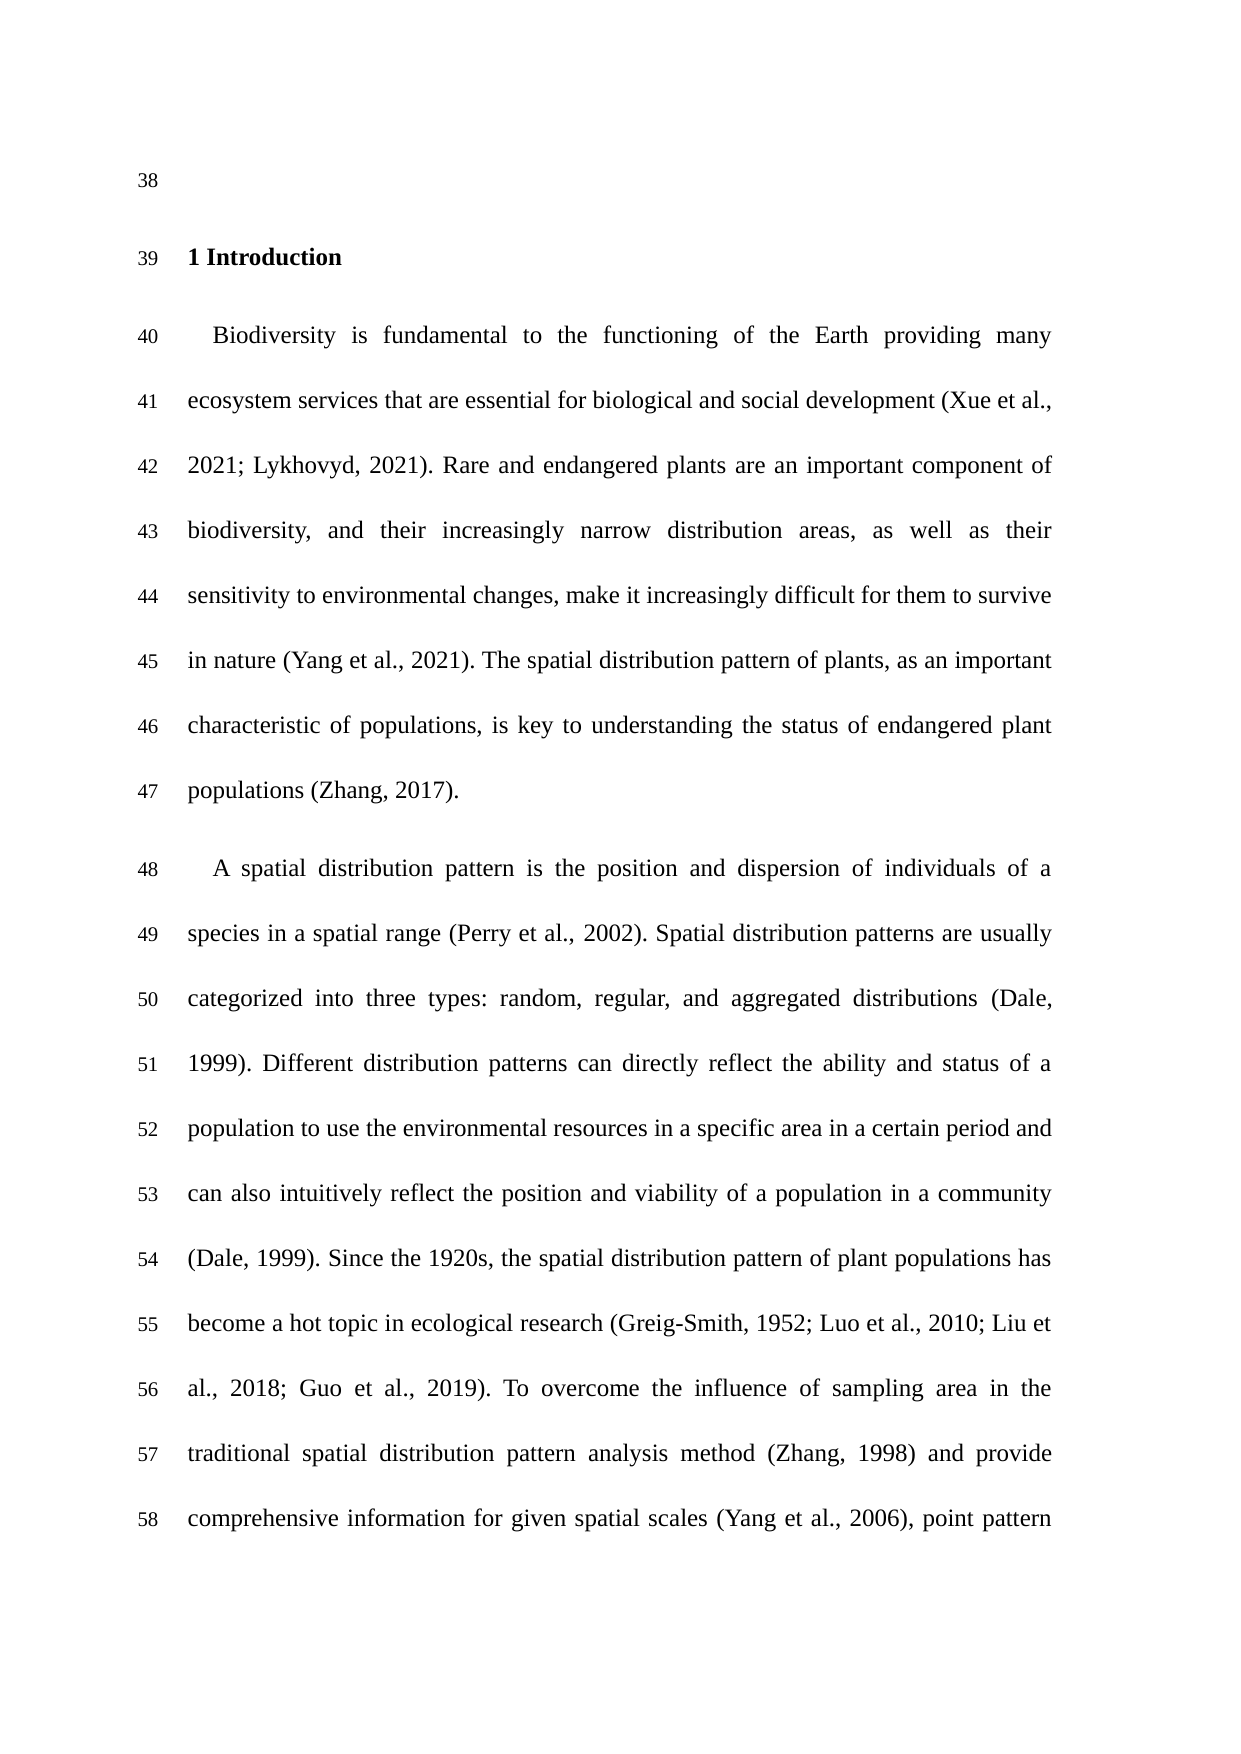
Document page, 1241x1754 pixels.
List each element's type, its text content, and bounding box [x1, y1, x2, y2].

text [187, 851, 1053, 1533]
text Biodiversity is fundamental to the functioning of the Earth providing many ecosystem services that are essential for biological and social development (Xue et al., 2021; Lykhovyd, 2021). Rare and endangered plants are an important component of biodiversity, and their increasingly narrow distribution areas, as well as their sensitivity to environmental changes, make it increasingly difficult for them to survive in nature (Yang et al., 2021). The spatial distribution pattern of plants, as an important characteristic of populations, is key to understanding the status of endangered plant populations (Zhang, 2017). [187, 318, 1053, 805]
list 1 Introduction [187, 240, 1053, 272]
